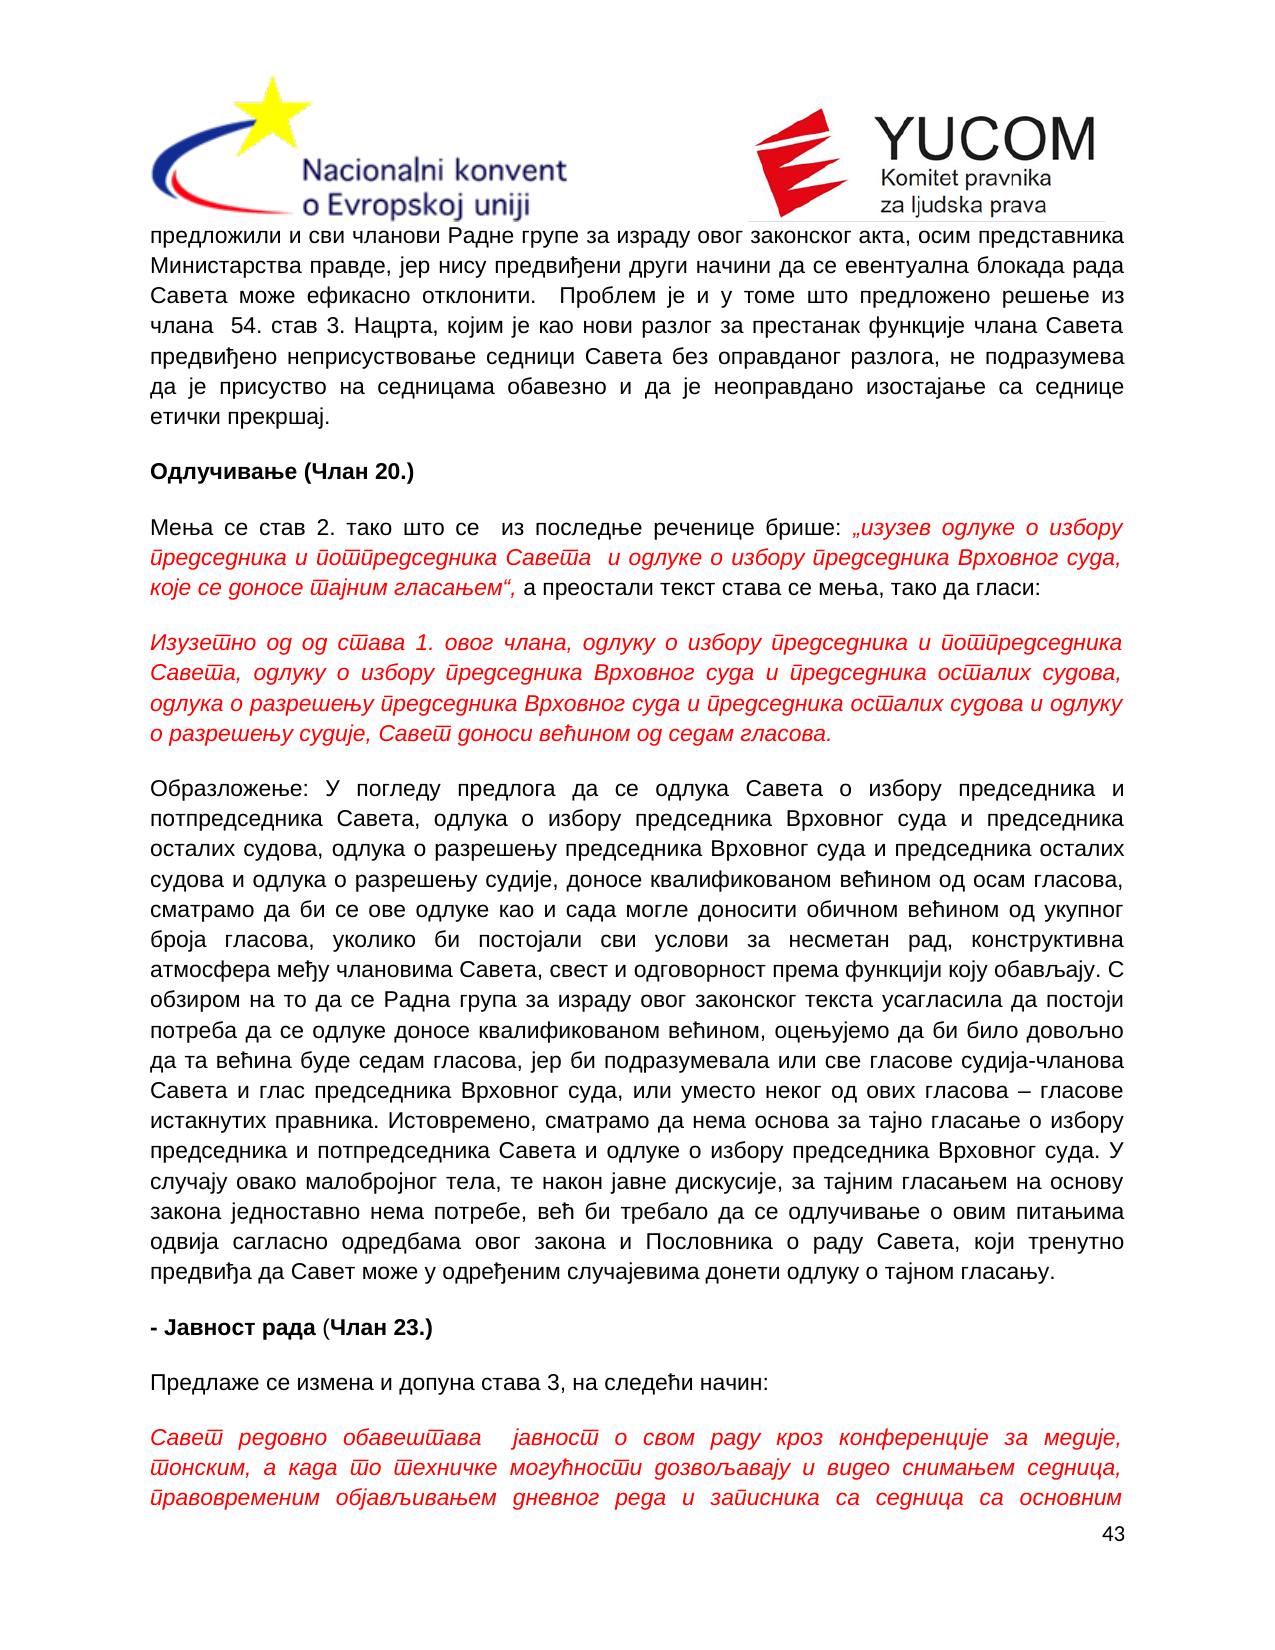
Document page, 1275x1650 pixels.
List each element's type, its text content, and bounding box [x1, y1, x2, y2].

text Образложење: У погледу предлога да се одлука Савета о избору председника и потпредседника Савета, одлука о избору председника Врховног суда и председника осталих судова, одлука о разрешењу председника Врховног суда и председника осталих судова и одлука о разрешењу судије, доносе квалификованом већином од осам гласова, сматрамо да би се ове одлуке као и сада могле доносити обичном већином од укупног броја гласова, уколико би постојали сви услови за несметан рад, конструктивна атмосфера међу члановима Савета, свест и одговорност према функцији коју обављају. С обзиром на то да се Радна група за израду овог законског текста усагласила да постоји потреба да се одлуке доносе квалификованом већином, оцењујемо да би било довољно да та већина буде седам гласова, јер би подразумевала или све гласове судија-чланова Савета и глас председника Врховног суда, или уместо неког од ових гласова – гласове истакнутих правника. Истовремено, сматрамо да нема основа за тајно гласање о избору председника и потпредседника Савета и одлуке о избору председника Врховног суда. У случају овако малобројног тела, те након јавне дискусије, за тајним гласањем на основу закона једноставно нема потребе, већ би требало да се одлучивање о овим питањима одвија сагласно одредбама овог закона и Пословника о раду Савета, који тренутно предвиђа да Савет може у одређеним случајевима донети одлуку о тајном гласању. [150, 775, 1125, 1285]
text - Јавност рада (Члан 23.) [150, 1313, 1125, 1340]
picture [747, 106, 1106, 222]
text Предлаже се измена и допуна става 3, на следећи начин: [150, 1369, 1125, 1395]
text Изузетно од од става 1. овог члана, одлуку о избору председника и потпредседника Савета, одлуку о избору председника Врховног суда и председника осталих судова, одлука о разрешењу председника Врховног суда и председника осталих судова и одлуку о разрешењу судије, Савет доноси већином од седам гласова. [150, 629, 1125, 746]
text Одлучивање (Члан 20.) [150, 458, 1125, 485]
picture [150, 75, 568, 222]
text Мења се став 2. тако што се из последње реченице брише: „изузев одлуке о избору председника и потпредседника Савета и одлуке о избору председника Врховног суда, које се доносе тајним гласањем“, а преостали текст става се мења, тако да гласи: [150, 513, 1125, 600]
